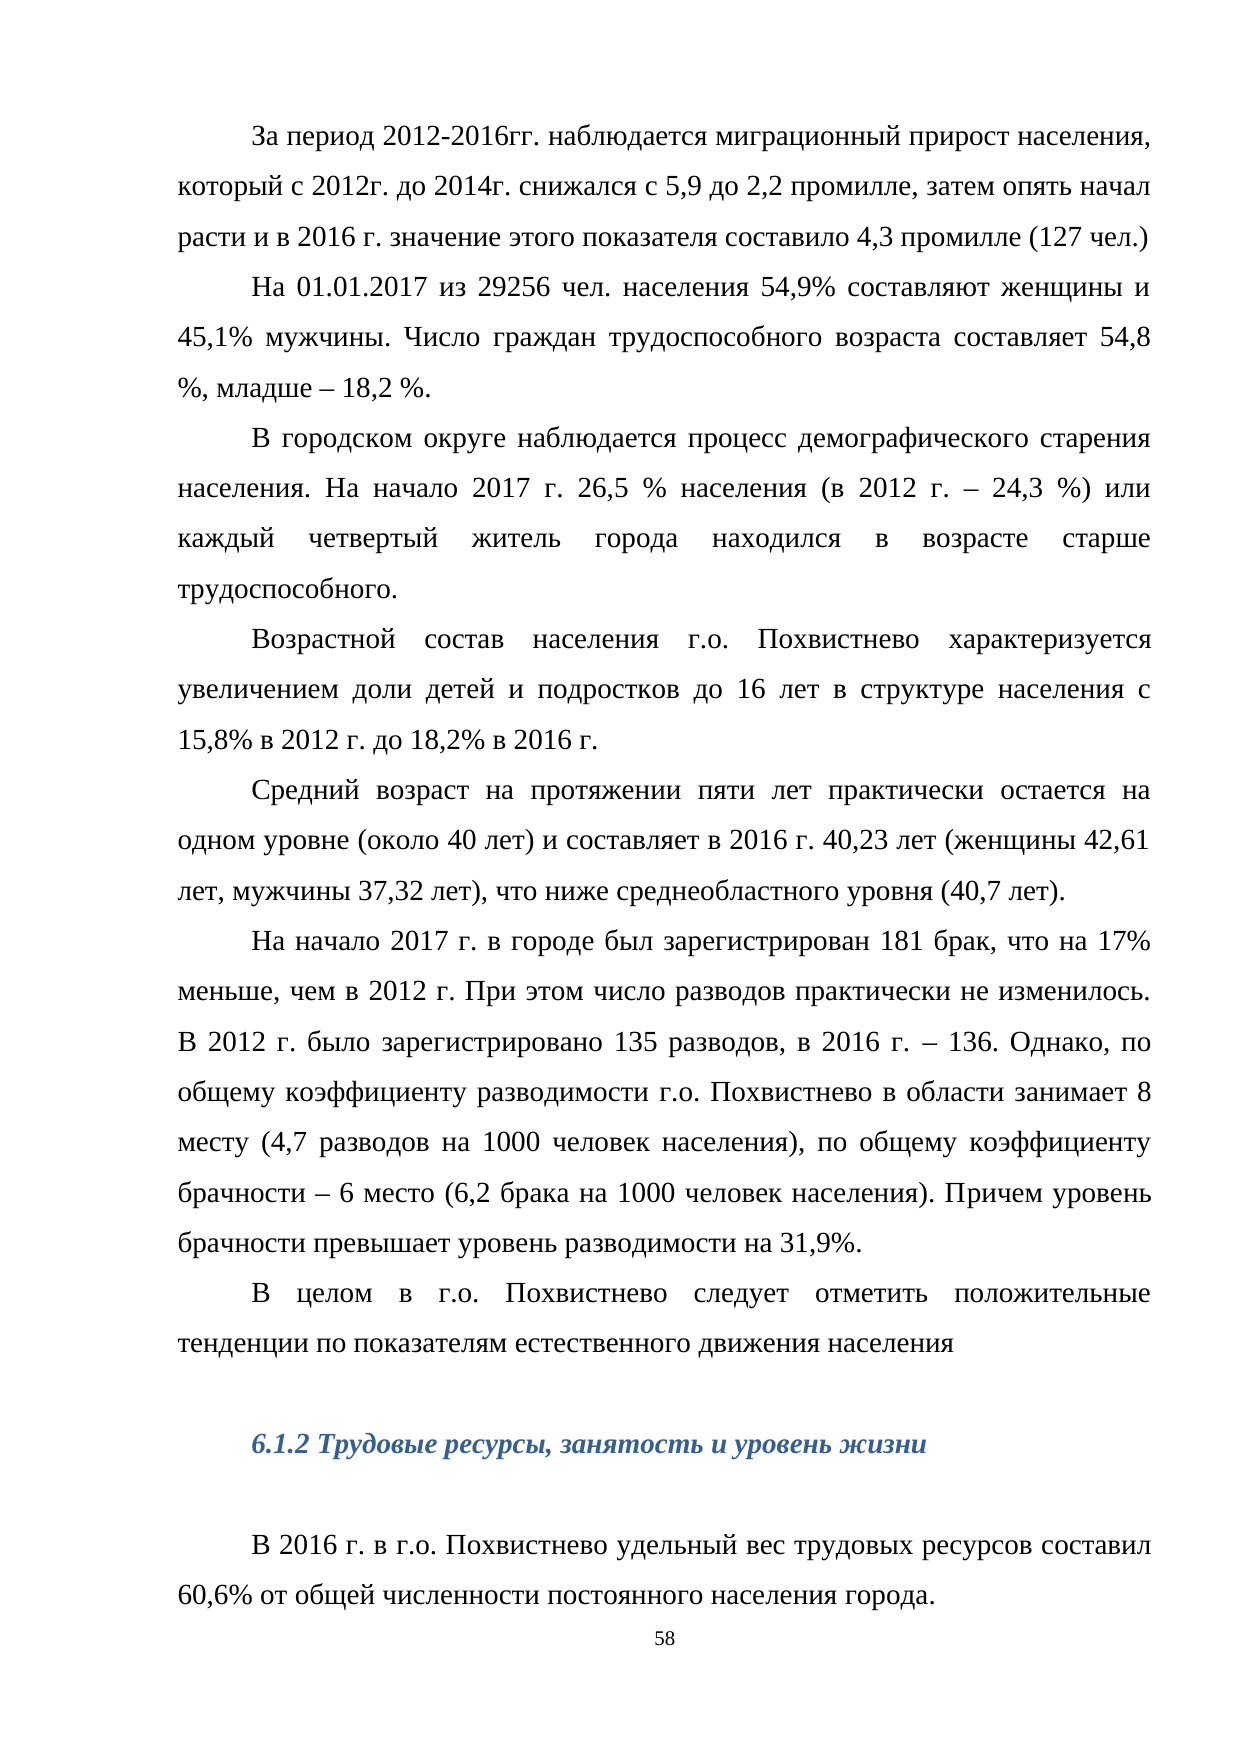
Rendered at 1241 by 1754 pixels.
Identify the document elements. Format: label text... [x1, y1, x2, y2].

text На начало 2017 г. в городе был зарегистрирован 181 брак, что на 17% меньше, чем в 2012 г. При этом число разводов практически не изменилось. В 2012 г. было зарегистрировано 135 разводов, в 2016 г. – 136. Однако, по общему коэффициенту разводимости г.о. Похвистнево в области занимает 8 месту (4,7 разводов на 1000 человек населения), по общему коэффициенту брачности – 6 место (6,2 брака на 1000 человек населения). Причем уровень брачности превышает уровень разводимости на 31,9%. [177, 923, 1152, 1258]
text В городском округе наблюдается процесс демографического старения населения. На начало 2017 г. 26,5 % населения (в 2012 г. – 24,3 %) или каждый четвертый житель города находился в возрасте старше трудоспособного. [177, 420, 1152, 604]
text В 2016 г. в г.о. Похвистнево удельный вес трудовых ресурсов составил 60,6% от общей численности постоянного населения города. [177, 1527, 1152, 1611]
text За период 2012-2016гг. наблюдается миграционный прирост населения, который с 2012г. до 2014г. снижался с 5,9 до 2,2 промилле, затем опять начал расти и в 2016 г. значение этого показателя составило 4,3 промилле (127 чел.) [177, 118, 1152, 252]
text В целом в г.о. Похвистнево следует отметить положительные тенденции по показателям естественного движения населения [177, 1275, 1152, 1359]
text На 01.01.2017 из 29256 чел. населения 54,9% составляют женщины и 45,1% мужчины. Число граждан трудоспособного возраста составляет 54,8 %, младше – 18,2 %. [177, 269, 1152, 403]
text Средний возраст на протяжении пяти лет практически остается на одном уровне (около 40 лет) и составляет в 2016 г. 40,23 лет (женщины 42,61 лет, мужчины 37,32 лет), что ниже среднеобластного уровня (40,7 лет). [177, 772, 1152, 906]
text Возрастной состав населения г.о. Похвистнево характеризуется увеличением доли детей и подростков до 16 лет в структуре населения с 15,8% в 2012 г. до 18,2% в 2016 г. [177, 621, 1152, 755]
text 6.1.2 Трудовые ресурсы, занятость и уровень жизни [177, 1426, 1152, 1460]
